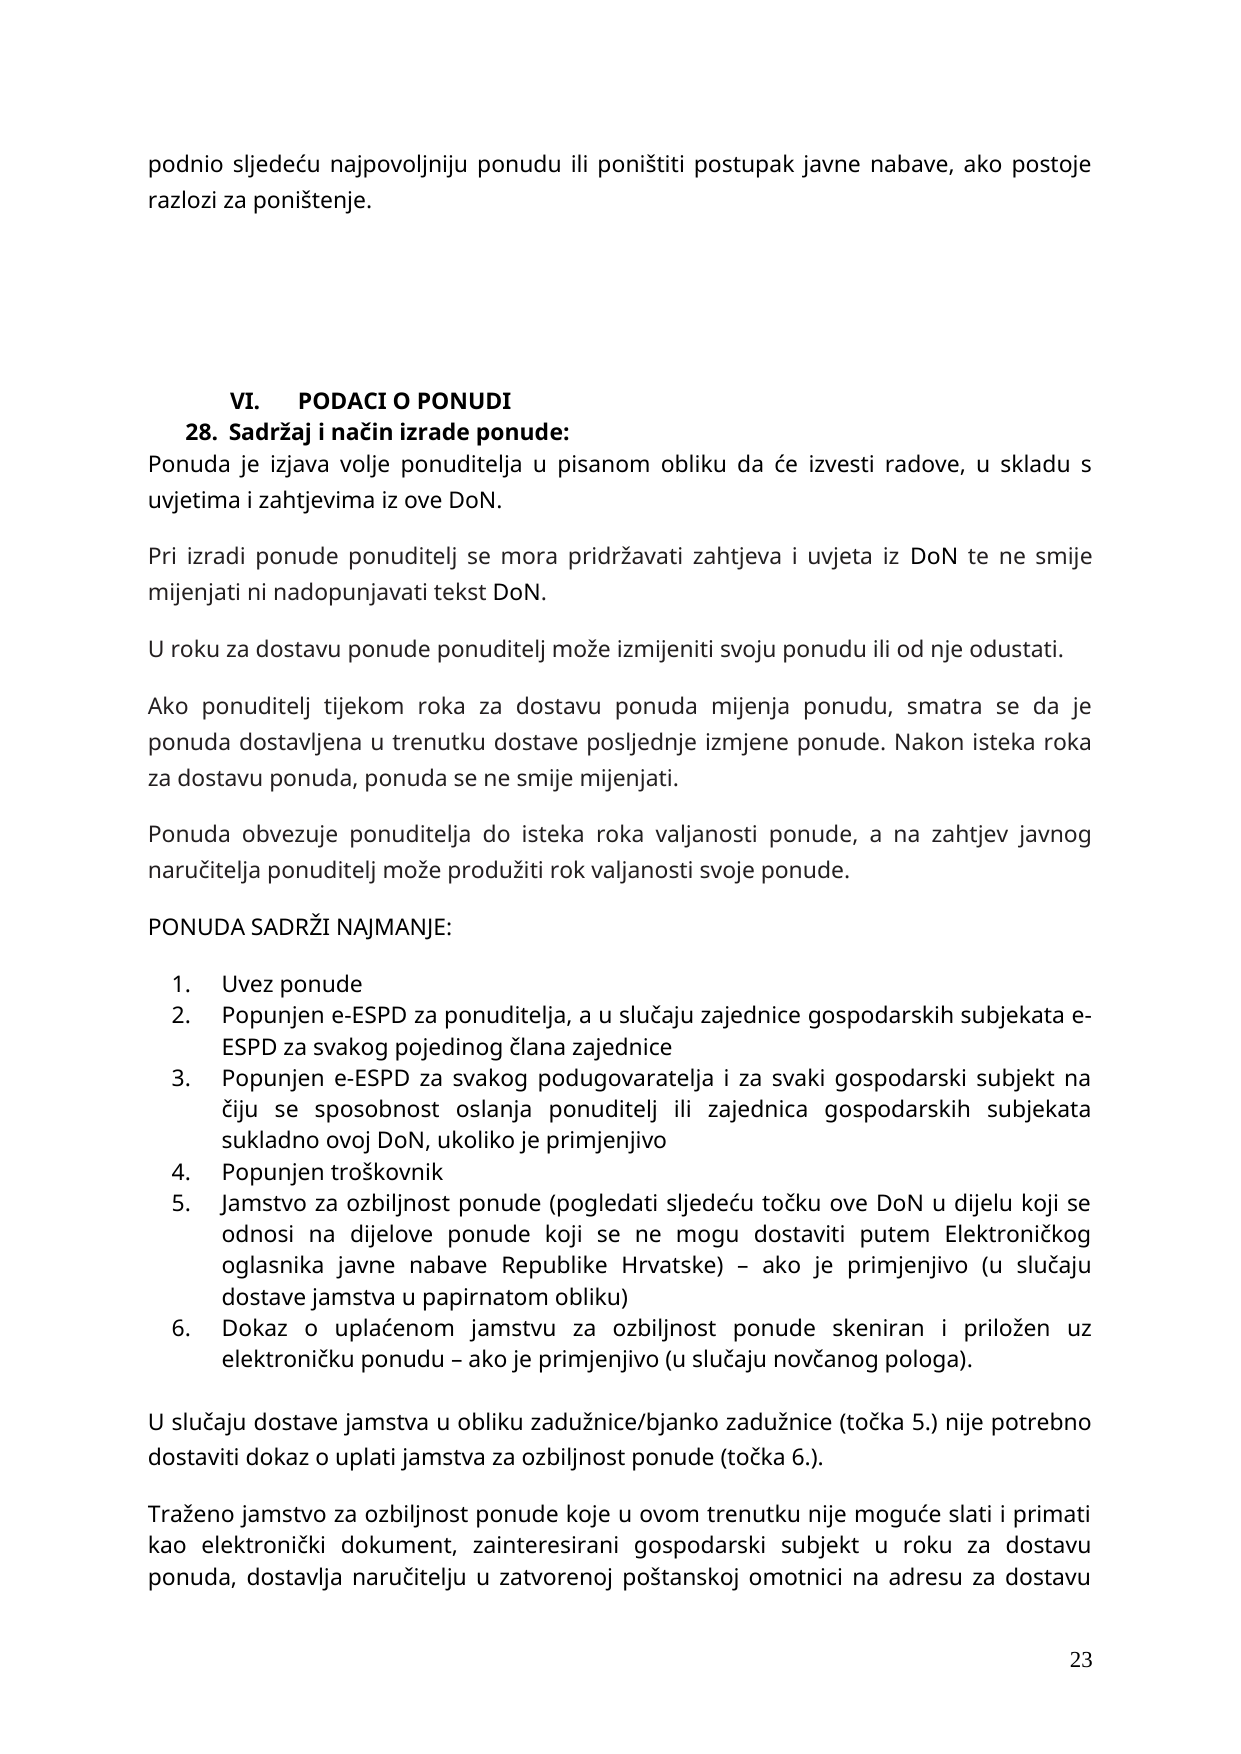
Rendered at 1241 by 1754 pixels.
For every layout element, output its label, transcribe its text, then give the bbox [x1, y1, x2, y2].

list Popunjen troškovnik [171, 1155, 1093, 1187]
list Popunjen e-ESPD za ponuditelja, a u slučaju zajednice gospodarskih subjekata e-ESPD za svakog pojedinog člana zajednice [171, 999, 1093, 1062]
text PONUDA SADRŽI NAJMANJE: [148, 911, 1093, 942]
subtitle PODACI O PONUDI [260, 385, 1093, 416]
list Uvez ponude [171, 968, 1093, 999]
text Ponuda obvezuje ponuditelja do isteka roka valjanosti ponude, a na zahtjev javnog naručitelja ponuditelj može produžiti rok valjanosti svoje ponude. [148, 818, 1093, 886]
text Ponuda je izjava volje ponuditelja u pisanom obliku da će izvesti radove, u skladu s uvjetima i zahtjevima iz ove DoN. [148, 448, 1093, 515]
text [148, 148, 1093, 215]
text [148, 1498, 1093, 1592]
list U slučaju dostave jamstva u obliku zadužnice/bjanko zadužnice (točka 5.) nije potrebno dostaviti dokaz o uplati jamstva za ozbiljnost ponude (točka 6.). [148, 1405, 1093, 1473]
list Popunjen e-ESPD za svakog podugovaratelja i za svaki gospodarski subjekt na čiju se sposobnost oslanja ponuditelj ili zajednica gospodarskih subjekata sukladno ovoj DoN, ukoliko je primjenjivo [171, 1062, 1093, 1155]
text Ako ponuditelj tijekom roka za dostavu ponuda mijenja ponudu, smatra se da je ponuda dostavljena u trenutku dostave posljednje izmjene ponude. Nakon isteka roka za dostavu ponuda, ponuda se ne smije mijenjati. [148, 690, 1093, 793]
text U roku za dostavu ponude ponuditelj može izmijeniti svoju ponudu ili od nje odustati. [148, 633, 1093, 664]
text Pri izradi ponude ponuditelj se mora pridržavati zahtjeva i uvjeta iz DoN te ne smije mijenjati ni nadopunjavati tekst DoN. [148, 540, 1093, 607]
list Dokaz o uplaćenom jamstvu za ozbiljnost ponude skeniran i priložen uz elektroničku ponudu – ako je primjenjivo (u slučaju novčanog pologa). [171, 1312, 1093, 1374]
list Jamstvo za ozbiljnost ponude (pogledati sljedeću točku ove DoN u dijelu koji se odnosi na dijelove ponude koji se ne mogu dostaviti putem Elektroničkog oglasnika javne nabave Republike Hrvatske) – ako je primjenjivo (u slučaju dostave jamstva u papirnatom obliku) [171, 1187, 1093, 1312]
subtitle Sadržaj i način izrade ponude: [185, 416, 1093, 448]
